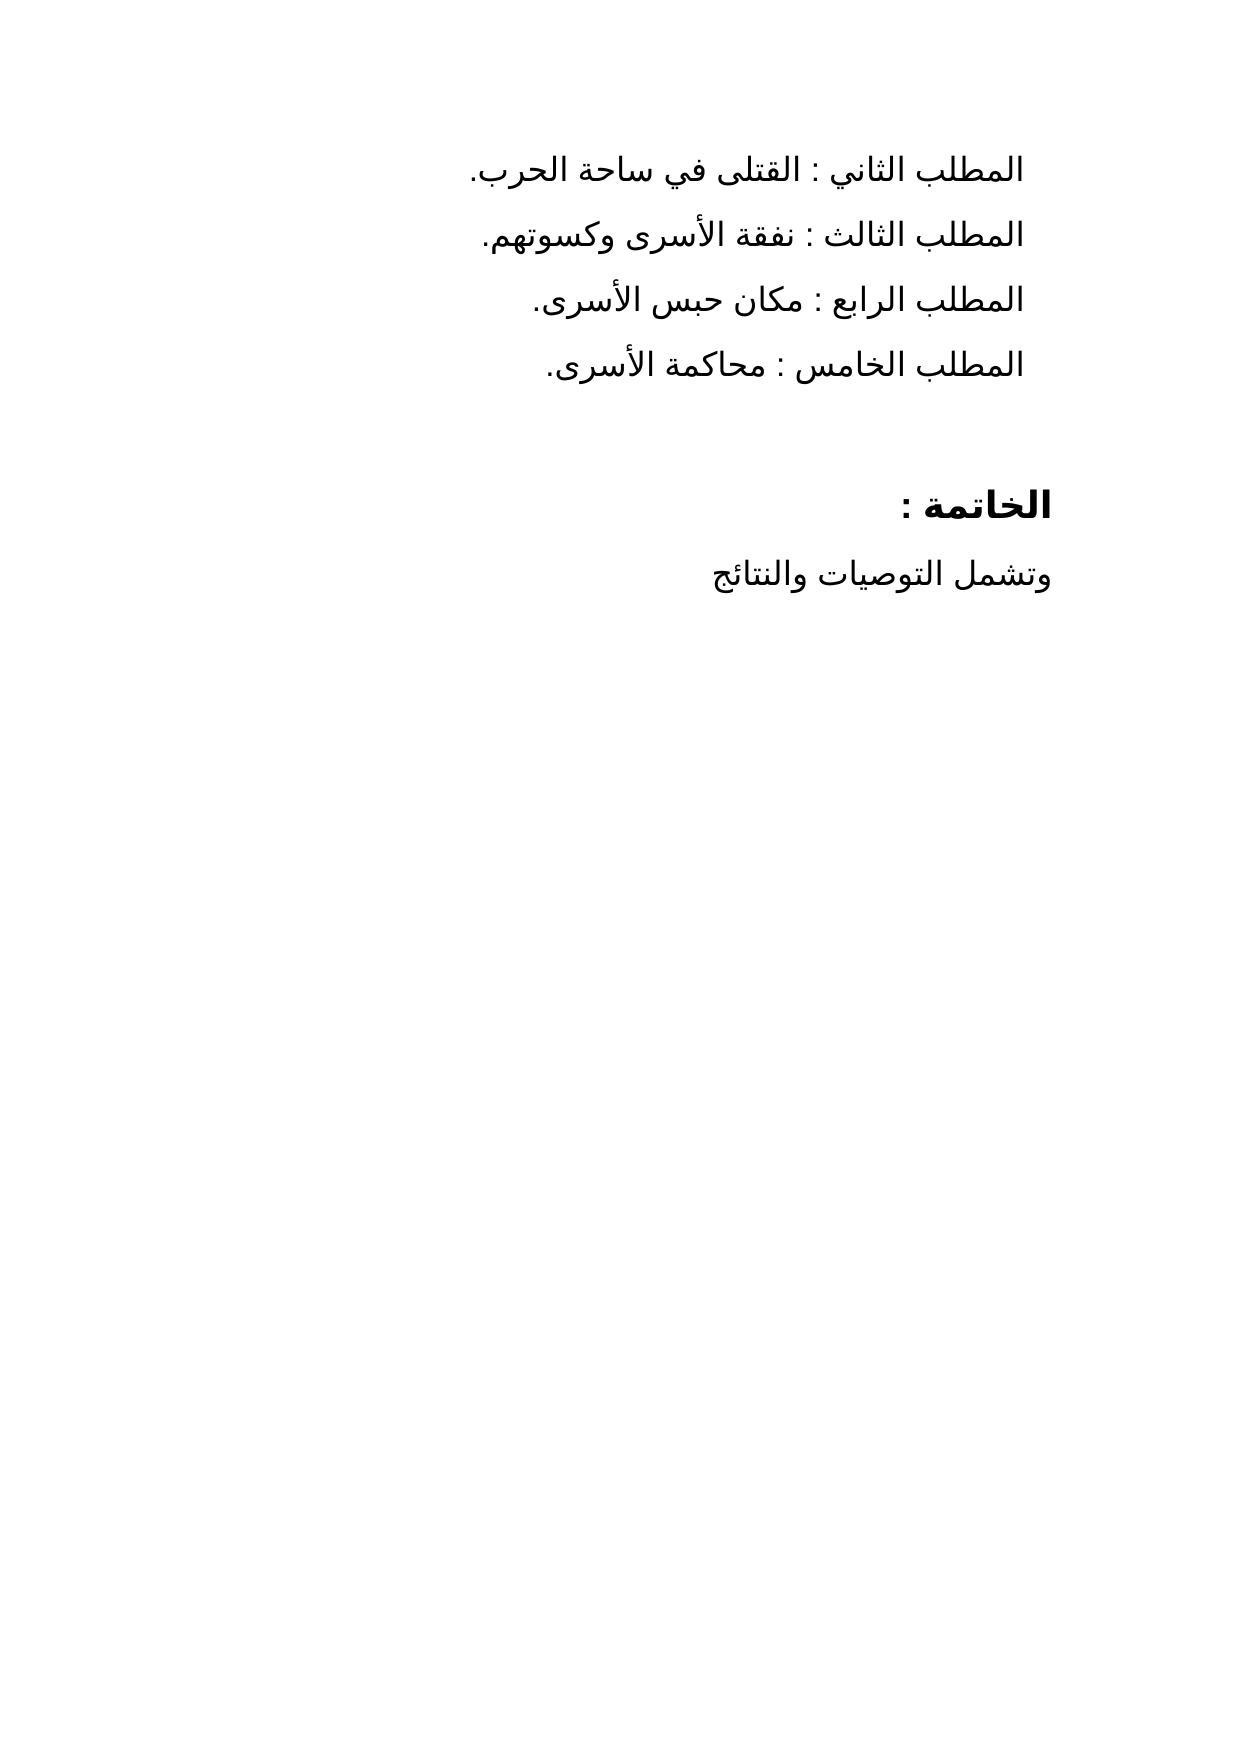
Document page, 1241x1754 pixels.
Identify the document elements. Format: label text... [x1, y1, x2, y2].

text المطلب الخامس : محاكمة الأسرى. [187, 345, 1053, 383]
text الخاتمة : [187, 483, 1053, 527]
text المطلب الثالث : نفقة الأسرى وكسوتهم. [187, 215, 1053, 253]
text المطلب الرابع : مكان حبس الأسرى. [187, 280, 1053, 318]
text المطلب الثاني : القتلى في ساحة الحرب. [187, 150, 1053, 188]
text وتشمل التوصيات والنتائج [187, 554, 1053, 592]
